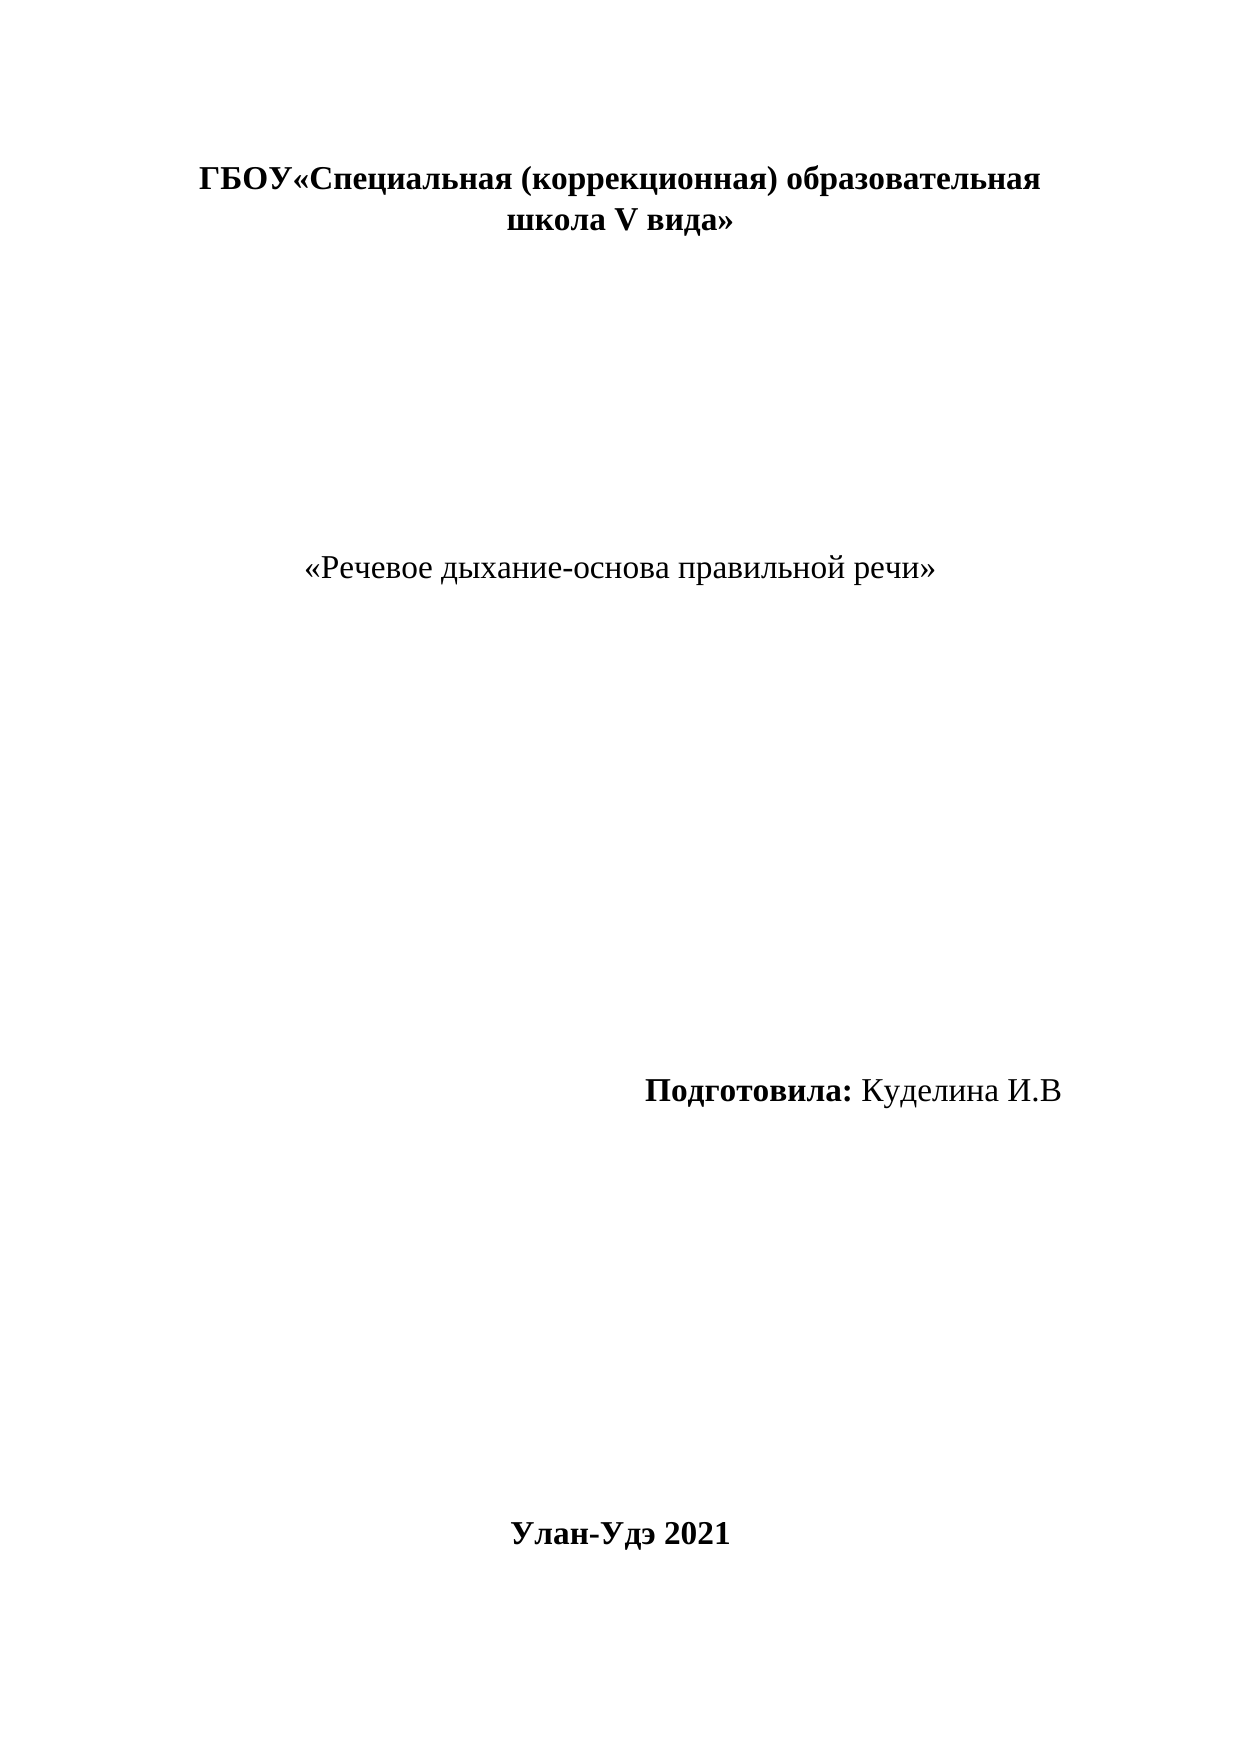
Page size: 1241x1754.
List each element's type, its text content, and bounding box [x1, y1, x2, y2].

text «Речевое дыхание-основа правильной речи» [177, 548, 1063, 586]
text ГБОУ«Специальная (коррекционная) образовательная школа V вида» [177, 158, 1063, 238]
text Подготовила: Куделина И.В [177, 1070, 1063, 1108]
text Улан-Удэ 2021 [177, 1513, 1063, 1552]
